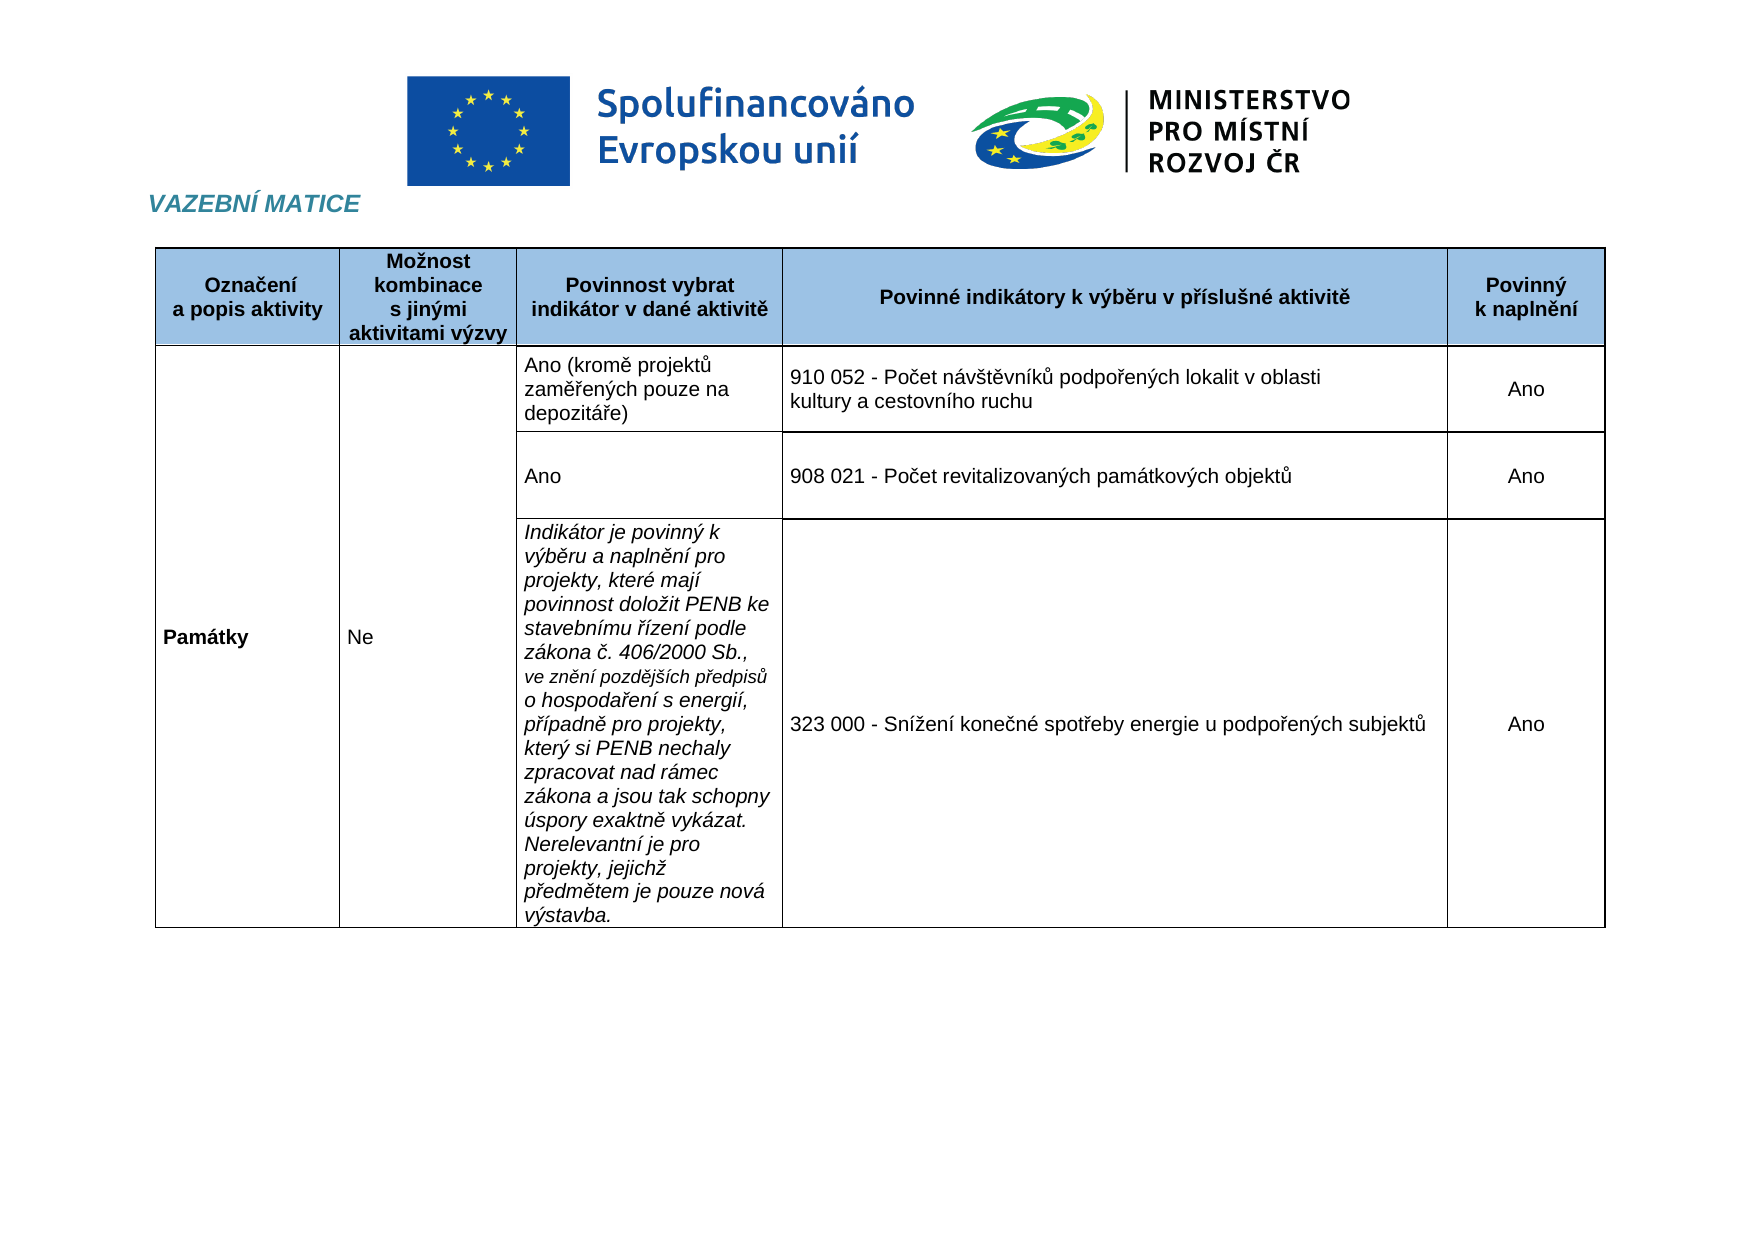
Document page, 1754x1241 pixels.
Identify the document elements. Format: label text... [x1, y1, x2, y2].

table_cell Ano [1448, 347, 1604, 431]
picture [404, 73, 1350, 189]
table_header Povinný k naplnění [1448, 249, 1604, 344]
table_header Označení a popis aktivity [156, 249, 339, 344]
table_cell Ano [517, 432, 782, 518]
table_header Povinnost vybrat indikátor v dané aktivitě [517, 249, 782, 344]
table_cell Památky [156, 346, 339, 927]
table_cell Indikátor je povinný k výběru a naplnění pro projekty, které mají povinnost doložit PENB ke stavebnímu řízení podle zákona č. 406/2000 Sb., ve znění pozdějších předpisů o hospodaření s energií, případně pro projekty, který si PENB nechaly zpracovat nad rámec zákona a jsou tak schopny úspory exaktně vykázat. Nerelevantní je pro projekty, jejichž předmětem je pouze nová výstavba. [517, 519, 782, 927]
table_cell 323 000 - Snížení konečné spotřeby energie u podpořených subjektů [783, 520, 1447, 927]
table_cell 908 021 - Počet revitalizovaných památkových objektů [783, 433, 1447, 518]
table_header Povinné indikátory k výběru v příslušné aktivitě [783, 249, 1447, 344]
table_cell Ano [1448, 520, 1604, 927]
table_cell 910 052 - Počet návštěvníků podpořených lokalit v oblasti kultury a cestovního ruchu [783, 347, 1447, 431]
table_cell Ne [340, 346, 516, 927]
text Vazební matice [148, 188, 1606, 217]
table_cell Ano (kromě projektů zaměřených pouze na depozitáře) [517, 347, 782, 431]
table_header Možnost kombinace s jinými aktivitami výzvy [340, 249, 516, 344]
table_cell Ano [1448, 433, 1604, 518]
